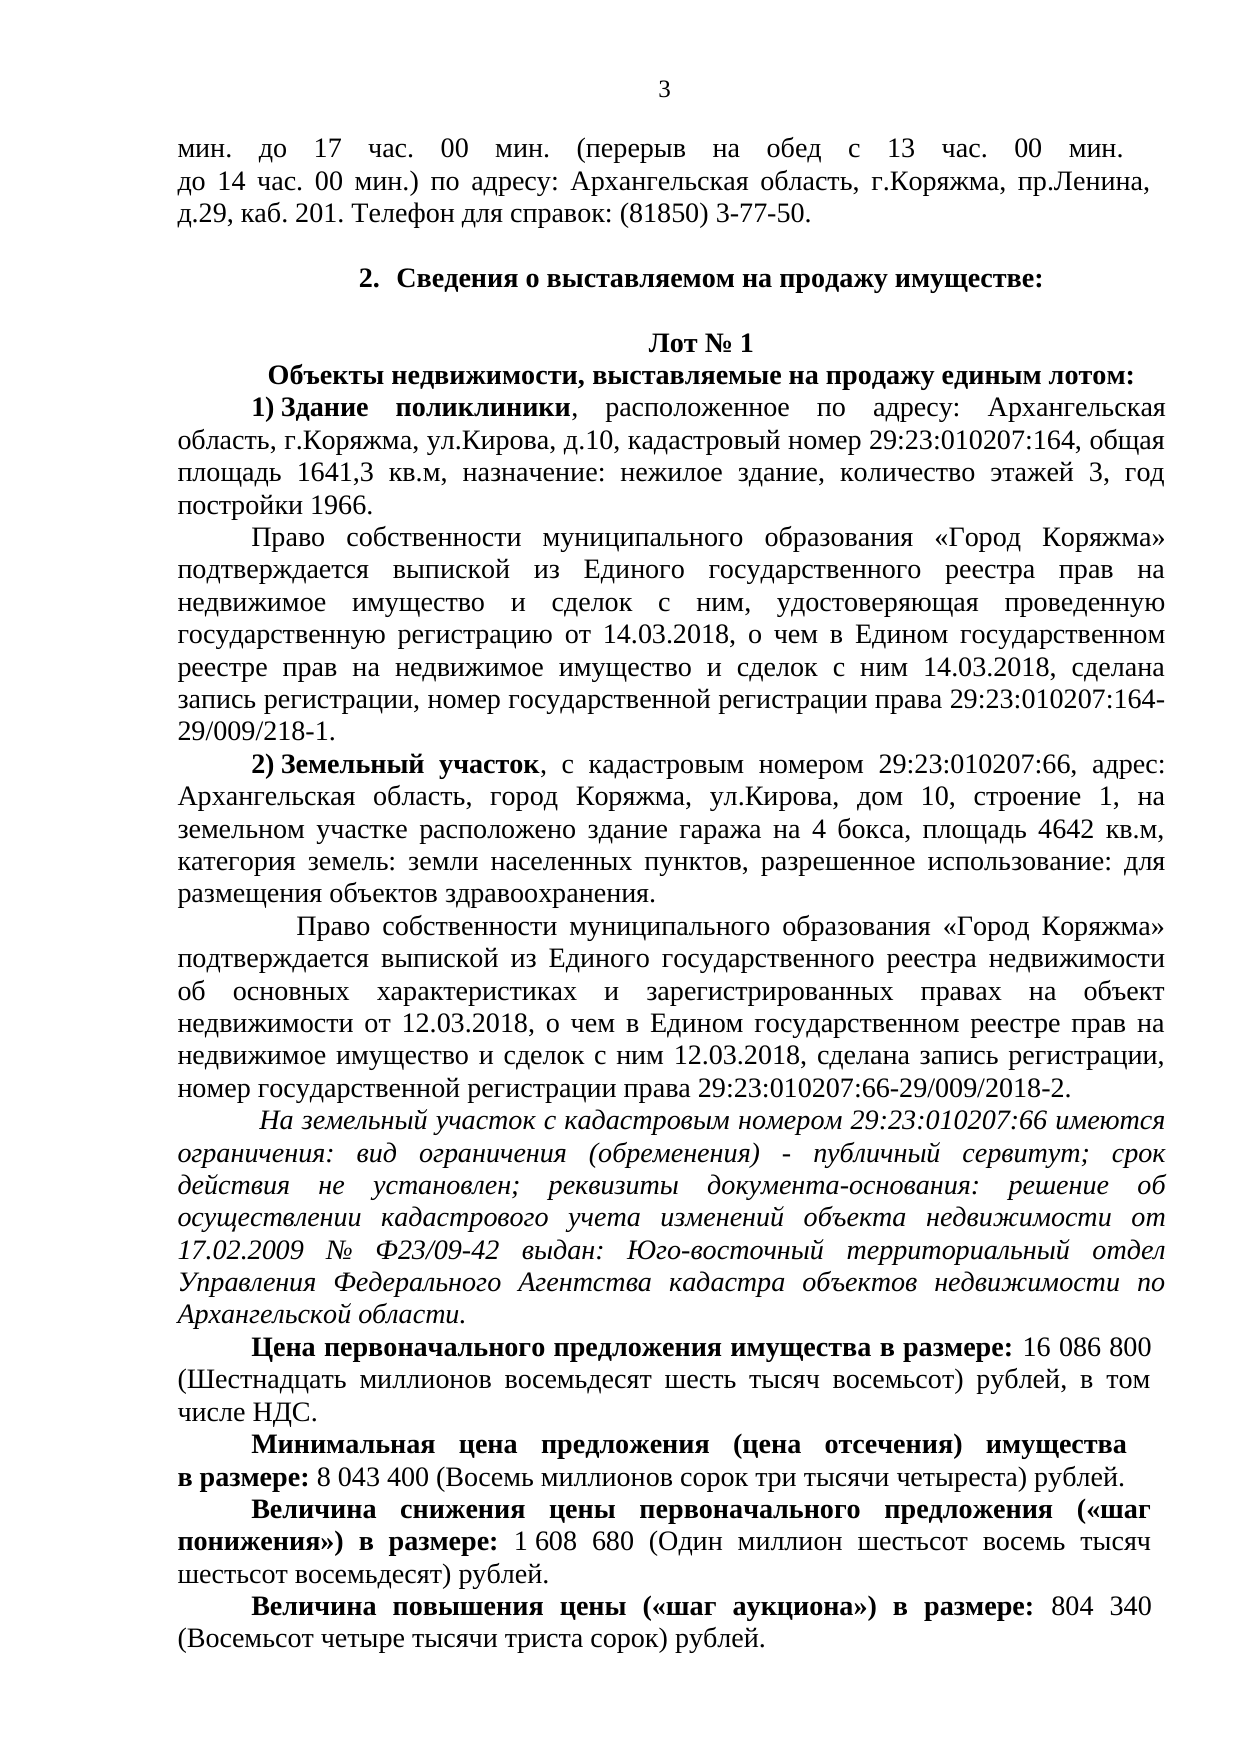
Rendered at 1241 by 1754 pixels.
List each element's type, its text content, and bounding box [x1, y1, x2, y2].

list Сведения о выставляемом на продажу имуществе: [251, 261, 1152, 293]
text Цена первоначального предложения имущества в размере: 16 086 800 (Шестнадцать миллионов восемьдесят шесть тысяч восемьсот) рублей, в том числе НДС. [177, 1330, 1152, 1427]
text Право собственности муниципального образования «Город Коряжма» подтверждается выпиской из Единого государственного реестра прав на недвижимое имущество и сделок с ним, удостоверяющая проведенную государственную регистрацию от 14.03.2018, о чем в Едином государственном реестре прав на недвижимое имущество и сделок с ним 14.03.2018, сделана запись регистрации, номер государственной регистрации права 29:23:010207:164-29/009/218-1. [177, 520, 1167, 747]
text Величина повышения цены («шаг аукциона») в размере: 804 340 (Восемьсот четыре тысячи триста сорок) рублей. [177, 1589, 1152, 1654]
text На земельный участок с кадастровым номером 29:23:010207:66 имеются ограничения: вид ограничения (обременения) - публичный сервитут; срок действия не установлен; реквизиты документа-основания: решение об осуществлении кадастрового учета изменений объекта недвижимости от 17.02.2009 № Ф23/09-42 выдан: Юго-восточный территориальный отдел Управления Федерального Агентства кадастра объектов недвижимости по Архангельской области. [177, 1103, 1167, 1330]
text Объекты недвижимости, выставляемые на продажу единым лотом: [177, 358, 1152, 391]
text Минимальная цена предложения (цена отсечения) имущества в размере: 8 043 400 (Восемь миллионов сорок три тысячи четыреста) рублей. [177, 1427, 1152, 1492]
list Земельный участок, с кадастровым номером 29:23:010207:66, адрес: Архангельская область, город Коряжма, ул.Кирова, дом 10, строение 1, на земельном участке расположено здание гаража на 4 бокса, площадь 4642 кв.м, категория земель: земли населенных пунктов, разрешенное использование: для размещения объектов здравоохранения. [177, 747, 1167, 909]
list Здание поликлиники, расположенное по адресу: Архангельская область, г.Коряжма, ул.Кирова, д.10, кадастровый номер 29:23:010207:164, общая площадь 1641,3 кв.м, назначение: нежилое здание, количество этажей 3, год постройки 1966. [177, 391, 1167, 520]
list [177, 131, 1152, 228]
text Право собственности муниципального образования «Город Коряжма» подтверждается выпиской из Единого государственного реестра недвижимости об основных характеристиках и зарегистрированных правах на объект недвижимости от 12.03.2018, о чем в Едином государственном реестре прав на недвижимое имущество и сделок с ним 12.03.2018, сделана запись регистрации, номер государственной регистрации права 29:23:010207:66-29/009/2018-2. [177, 909, 1167, 1103]
text Лот № 1 [177, 326, 1152, 358]
text Величина снижения цены первоначального предложения («шаг понижения») в размере: 1 608 680 (Один миллион шестьсот восемь тысяч шестьсот восемьдесят) рублей. [177, 1492, 1152, 1589]
